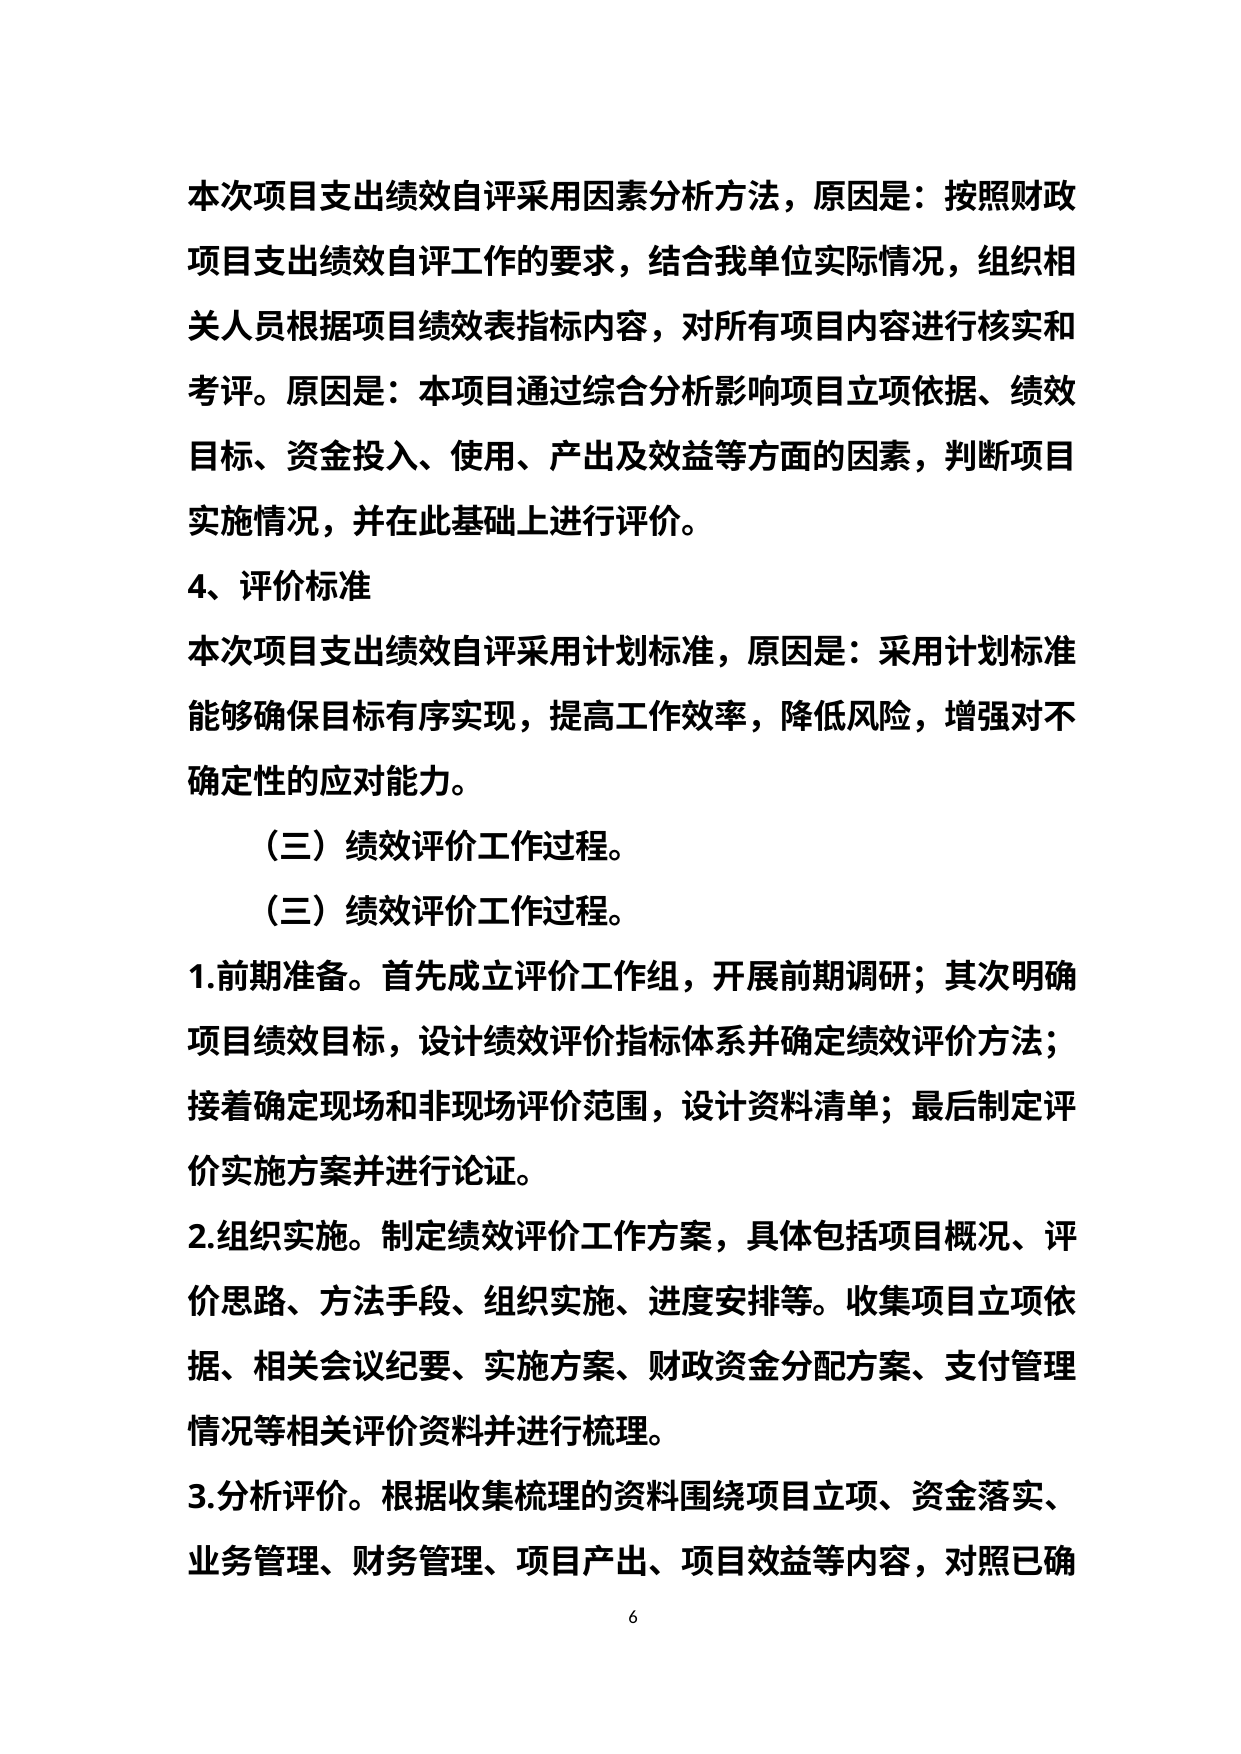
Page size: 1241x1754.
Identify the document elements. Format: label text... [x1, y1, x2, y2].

text （三）绩效评价工作过程。 [187, 812, 1078, 877]
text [187, 877, 1078, 1592]
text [187, 162, 1078, 812]
